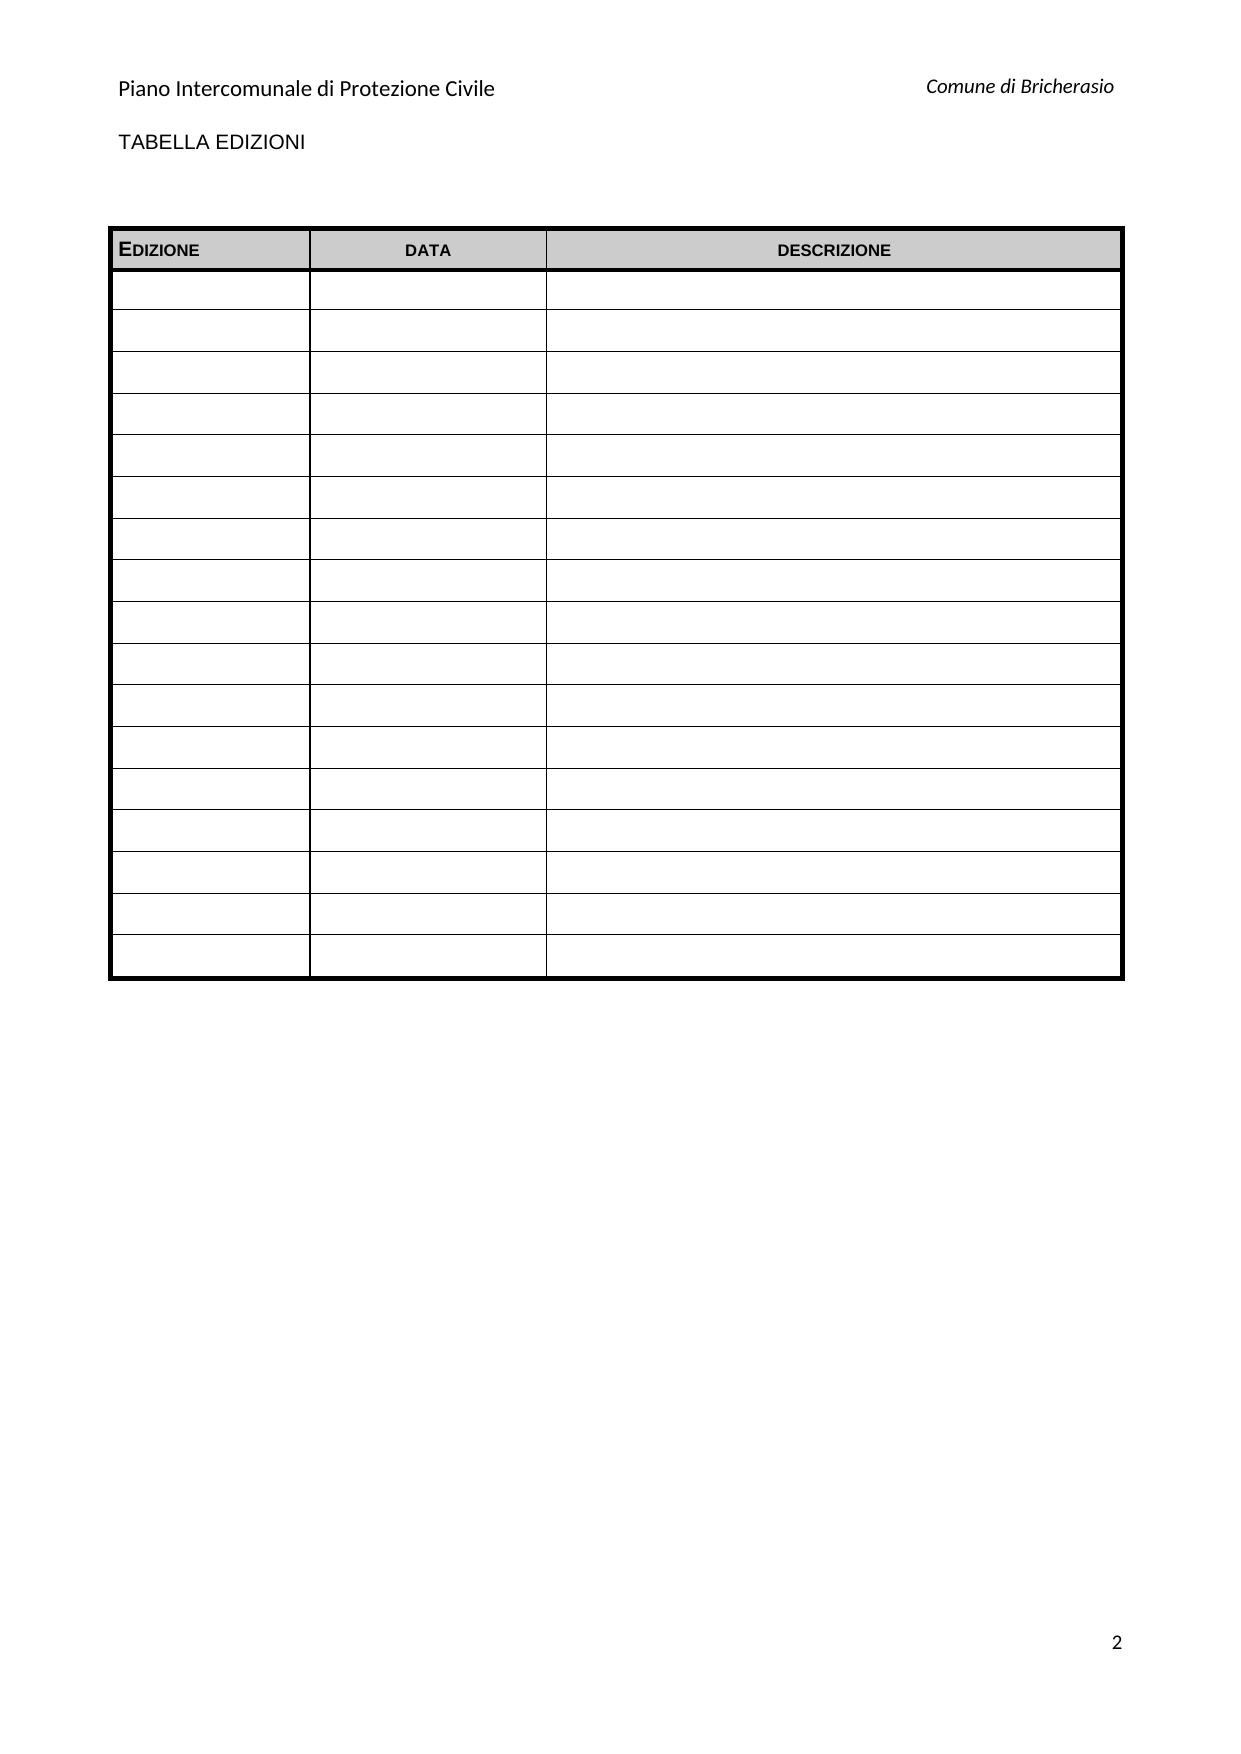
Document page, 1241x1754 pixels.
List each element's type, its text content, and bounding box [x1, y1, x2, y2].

table_cell [113, 394, 309, 434]
table_cell [547, 727, 1120, 768]
table_cell [113, 519, 309, 559]
table_cell [547, 352, 1120, 393]
table_header Edizione [113, 231, 309, 268]
table_cell [311, 685, 546, 726]
table_cell [547, 435, 1120, 476]
table_cell [113, 644, 309, 684]
table_cell [113, 602, 309, 643]
table_cell [547, 519, 1120, 559]
table_cell [547, 769, 1120, 809]
table_cell [311, 727, 546, 768]
table_cell [547, 477, 1120, 518]
text TABELLA EDIZIONI [118, 130, 1122, 154]
table_cell [311, 272, 546, 309]
table_cell [113, 769, 309, 809]
table_cell [113, 352, 309, 393]
table_cell [311, 810, 546, 851]
table_cell [311, 935, 546, 976]
table_cell [547, 852, 1120, 893]
table_cell [113, 727, 309, 768]
table_cell [547, 394, 1120, 434]
table_cell [547, 935, 1120, 976]
table_cell [311, 435, 546, 476]
table_cell [113, 810, 309, 851]
table_cell [113, 560, 309, 601]
table_cell [547, 685, 1120, 726]
table_cell [113, 852, 309, 893]
table_cell [311, 352, 546, 393]
table_cell [113, 310, 309, 351]
table_cell [547, 810, 1120, 851]
table_cell [311, 602, 546, 643]
table_cell [547, 602, 1120, 643]
table_cell [311, 852, 546, 893]
table_cell [311, 519, 546, 559]
table_cell [311, 560, 546, 601]
table_cell [311, 310, 546, 351]
table_cell [547, 310, 1120, 351]
table_cell [311, 894, 546, 934]
table_cell [113, 685, 309, 726]
table_cell [547, 560, 1120, 601]
table_cell [113, 477, 309, 518]
table_header data [311, 231, 546, 268]
table_cell [547, 644, 1120, 684]
table_cell [547, 272, 1120, 309]
table_cell [113, 272, 309, 309]
table_header descrizione [547, 231, 1120, 268]
table_cell [113, 435, 309, 476]
table_cell [311, 394, 546, 434]
table_cell [311, 477, 546, 518]
table_cell [547, 894, 1120, 934]
table_cell [311, 644, 546, 684]
table_cell [311, 769, 546, 809]
table_cell [113, 935, 309, 976]
table_cell [113, 894, 309, 934]
